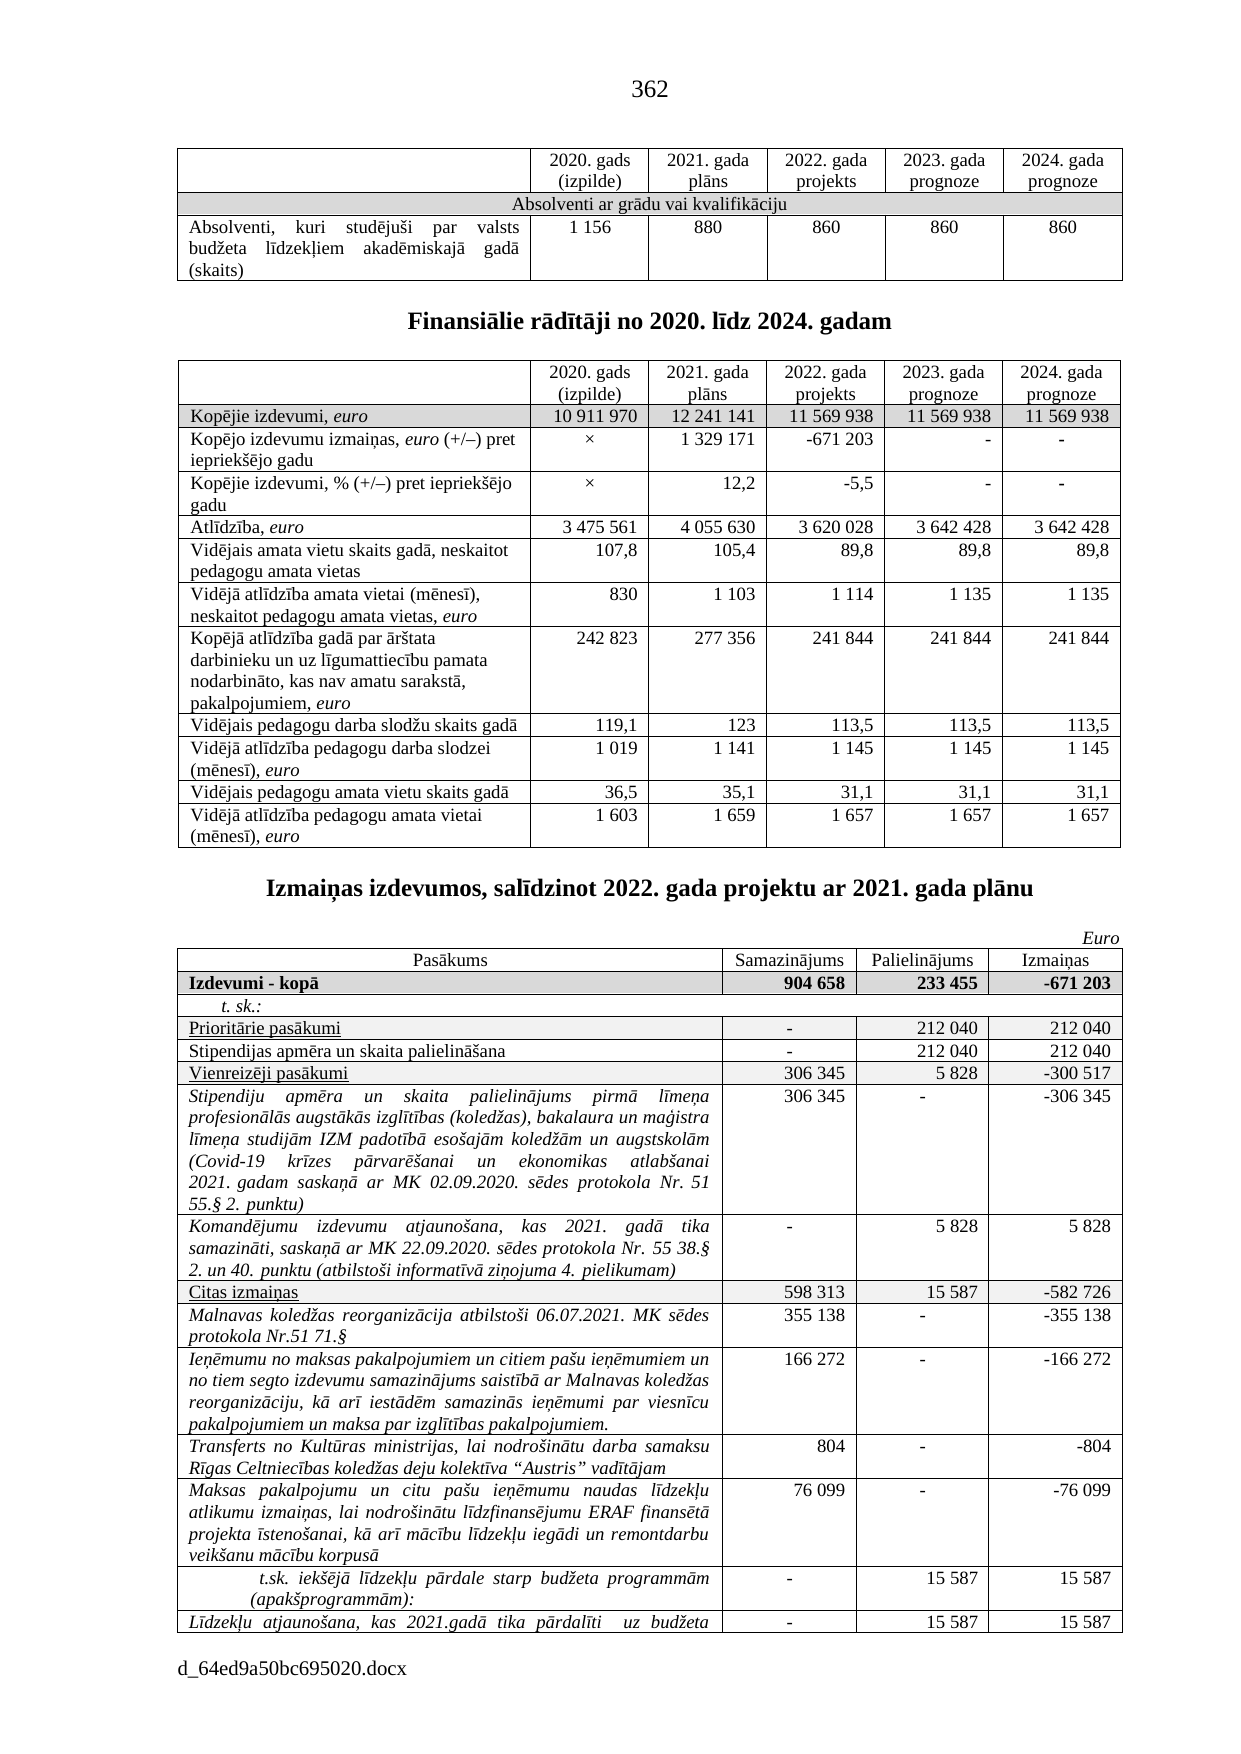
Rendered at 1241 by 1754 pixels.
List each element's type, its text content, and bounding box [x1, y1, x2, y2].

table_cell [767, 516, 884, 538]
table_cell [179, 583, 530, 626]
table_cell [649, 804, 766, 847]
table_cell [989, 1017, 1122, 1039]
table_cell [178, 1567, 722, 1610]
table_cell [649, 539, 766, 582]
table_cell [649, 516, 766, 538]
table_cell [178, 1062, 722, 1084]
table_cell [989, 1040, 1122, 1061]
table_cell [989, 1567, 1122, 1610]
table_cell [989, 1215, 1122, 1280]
text Izmaiņas izdevumos, salīdzinot 2022. gada projektu ar 2021. gada plānu [177, 873, 1122, 902]
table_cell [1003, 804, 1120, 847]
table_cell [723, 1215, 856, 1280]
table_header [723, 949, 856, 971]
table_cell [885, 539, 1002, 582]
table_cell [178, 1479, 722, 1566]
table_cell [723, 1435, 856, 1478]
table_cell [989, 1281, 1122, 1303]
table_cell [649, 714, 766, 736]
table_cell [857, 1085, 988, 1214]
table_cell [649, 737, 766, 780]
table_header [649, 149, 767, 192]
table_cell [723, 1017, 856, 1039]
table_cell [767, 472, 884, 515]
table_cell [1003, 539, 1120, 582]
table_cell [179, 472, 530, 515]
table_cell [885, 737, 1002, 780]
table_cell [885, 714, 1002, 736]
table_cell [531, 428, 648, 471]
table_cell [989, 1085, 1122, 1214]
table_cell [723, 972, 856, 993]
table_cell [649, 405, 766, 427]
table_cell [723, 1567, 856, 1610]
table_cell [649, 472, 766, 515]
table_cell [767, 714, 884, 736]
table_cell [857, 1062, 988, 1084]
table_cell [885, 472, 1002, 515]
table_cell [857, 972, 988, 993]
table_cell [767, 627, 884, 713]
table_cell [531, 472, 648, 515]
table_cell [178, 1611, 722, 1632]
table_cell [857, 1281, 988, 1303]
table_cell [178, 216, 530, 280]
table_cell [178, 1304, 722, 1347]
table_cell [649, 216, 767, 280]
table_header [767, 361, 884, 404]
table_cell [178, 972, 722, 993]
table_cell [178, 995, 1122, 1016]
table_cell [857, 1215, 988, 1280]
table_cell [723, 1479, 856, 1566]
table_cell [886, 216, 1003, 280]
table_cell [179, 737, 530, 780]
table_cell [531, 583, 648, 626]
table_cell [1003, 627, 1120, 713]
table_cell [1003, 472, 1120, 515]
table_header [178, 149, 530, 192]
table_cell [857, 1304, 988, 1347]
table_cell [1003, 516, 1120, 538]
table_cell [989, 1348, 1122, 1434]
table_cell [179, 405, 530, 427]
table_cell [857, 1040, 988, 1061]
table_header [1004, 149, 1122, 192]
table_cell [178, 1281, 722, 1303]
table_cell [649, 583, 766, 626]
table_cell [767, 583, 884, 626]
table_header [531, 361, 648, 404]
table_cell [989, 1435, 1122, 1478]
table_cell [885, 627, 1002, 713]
text Euro [1002, 927, 1122, 948]
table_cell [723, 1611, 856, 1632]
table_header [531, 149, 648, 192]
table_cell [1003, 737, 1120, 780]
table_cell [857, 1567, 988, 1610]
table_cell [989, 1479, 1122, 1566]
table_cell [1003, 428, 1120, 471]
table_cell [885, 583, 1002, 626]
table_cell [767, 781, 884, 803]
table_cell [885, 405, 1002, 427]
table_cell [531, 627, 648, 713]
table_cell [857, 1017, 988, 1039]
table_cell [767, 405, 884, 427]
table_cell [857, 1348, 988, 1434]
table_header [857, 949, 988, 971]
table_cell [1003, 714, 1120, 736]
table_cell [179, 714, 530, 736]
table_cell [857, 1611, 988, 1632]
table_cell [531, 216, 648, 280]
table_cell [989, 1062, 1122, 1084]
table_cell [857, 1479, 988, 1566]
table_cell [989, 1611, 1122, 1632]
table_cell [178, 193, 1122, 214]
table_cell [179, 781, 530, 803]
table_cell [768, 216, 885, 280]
text Finansiālie rādītāji no 2020. līdz 2024. gadam [177, 306, 1122, 335]
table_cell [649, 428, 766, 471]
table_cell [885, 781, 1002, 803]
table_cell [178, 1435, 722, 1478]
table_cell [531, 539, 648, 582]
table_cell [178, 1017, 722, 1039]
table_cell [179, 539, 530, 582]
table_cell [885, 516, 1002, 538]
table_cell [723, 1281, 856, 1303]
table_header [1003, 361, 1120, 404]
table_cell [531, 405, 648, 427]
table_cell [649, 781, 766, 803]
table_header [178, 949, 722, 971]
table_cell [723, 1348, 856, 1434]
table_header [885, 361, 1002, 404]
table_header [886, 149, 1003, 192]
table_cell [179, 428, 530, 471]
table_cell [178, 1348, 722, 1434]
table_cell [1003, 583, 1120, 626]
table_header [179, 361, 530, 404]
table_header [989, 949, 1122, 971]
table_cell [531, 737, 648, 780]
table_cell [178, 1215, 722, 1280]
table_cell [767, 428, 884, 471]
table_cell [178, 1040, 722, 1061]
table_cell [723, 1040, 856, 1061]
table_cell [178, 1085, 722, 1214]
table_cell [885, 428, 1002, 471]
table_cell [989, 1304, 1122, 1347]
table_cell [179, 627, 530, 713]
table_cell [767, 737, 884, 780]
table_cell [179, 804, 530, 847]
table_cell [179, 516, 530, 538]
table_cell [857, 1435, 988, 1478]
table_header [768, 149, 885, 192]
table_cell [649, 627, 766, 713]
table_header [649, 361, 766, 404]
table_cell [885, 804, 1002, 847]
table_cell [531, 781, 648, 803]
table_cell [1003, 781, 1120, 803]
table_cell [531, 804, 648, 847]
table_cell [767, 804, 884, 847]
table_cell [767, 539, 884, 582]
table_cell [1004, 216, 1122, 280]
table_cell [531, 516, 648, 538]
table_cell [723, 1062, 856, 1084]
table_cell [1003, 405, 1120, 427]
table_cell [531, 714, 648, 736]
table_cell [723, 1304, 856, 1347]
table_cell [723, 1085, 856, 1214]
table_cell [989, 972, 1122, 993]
